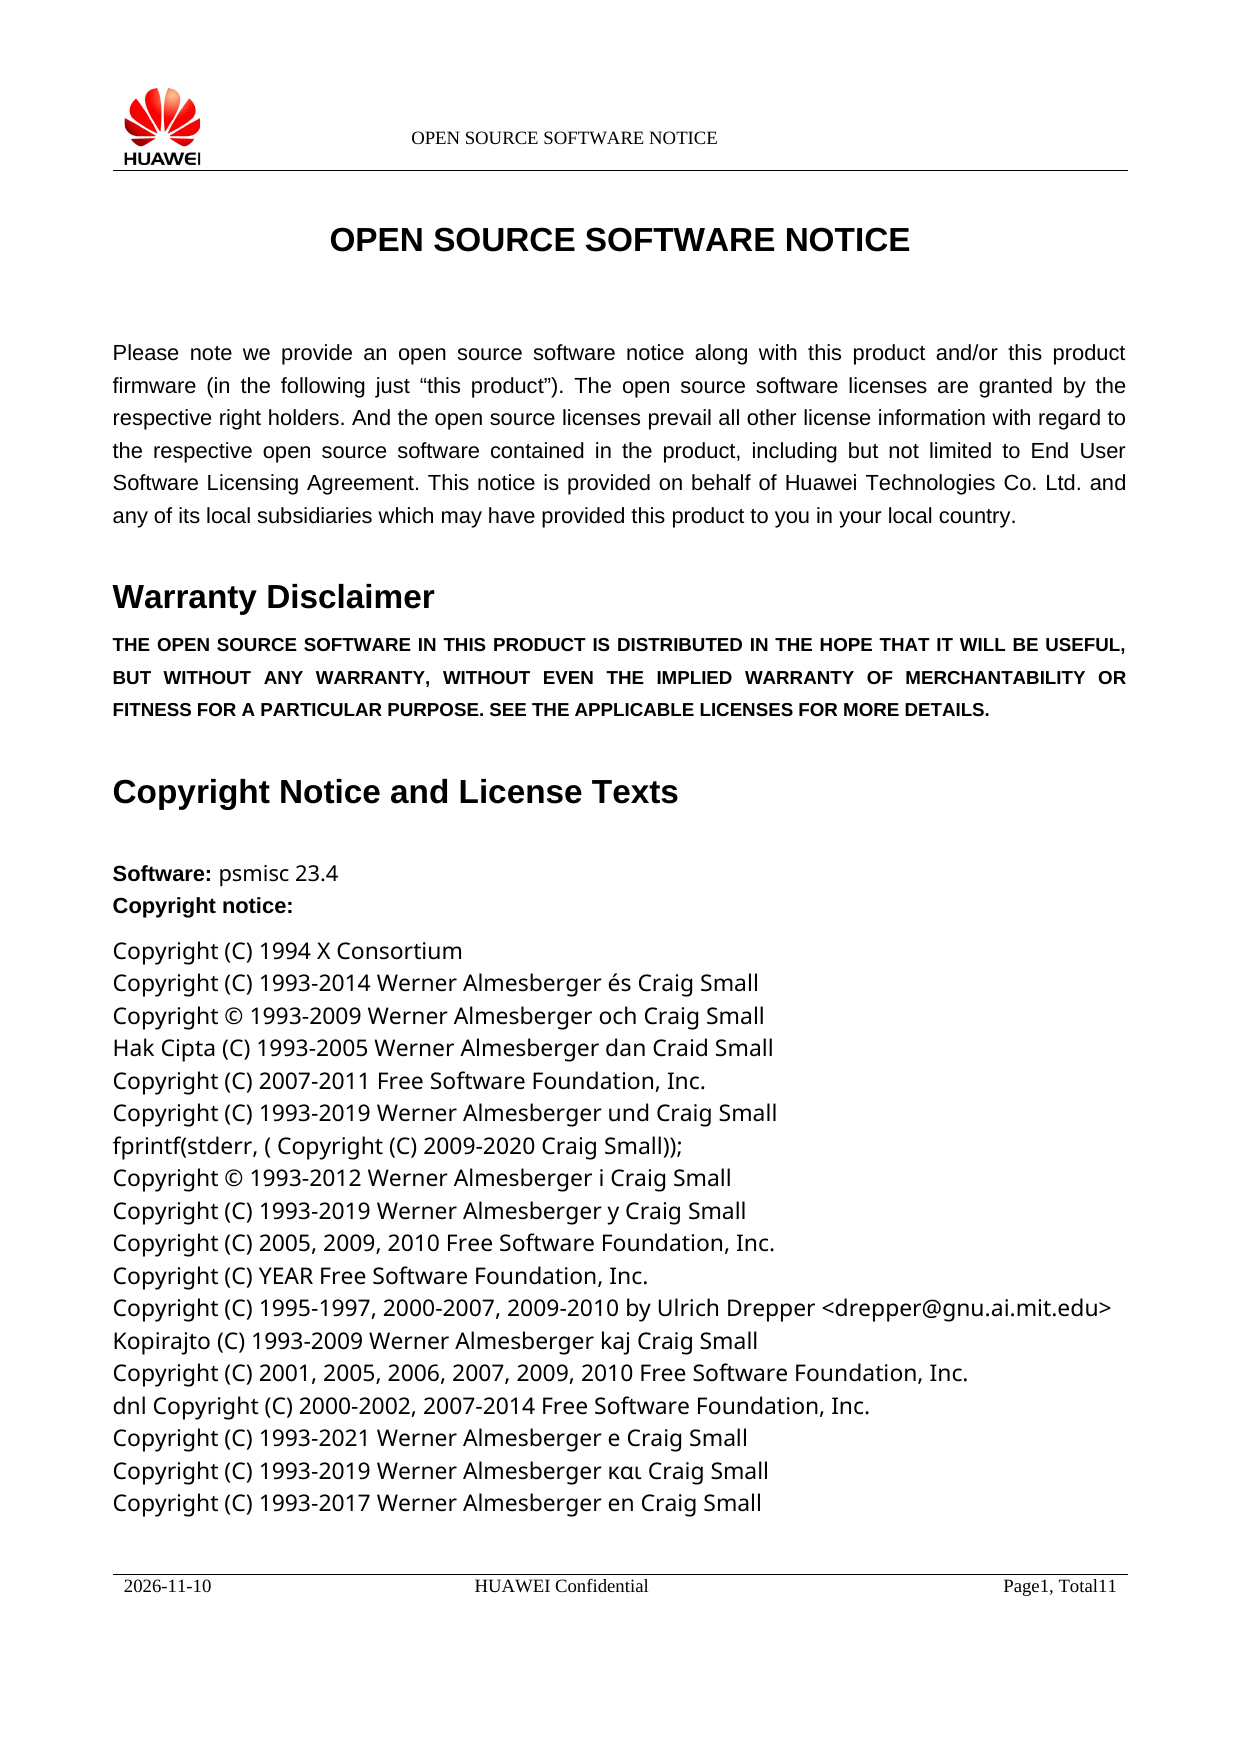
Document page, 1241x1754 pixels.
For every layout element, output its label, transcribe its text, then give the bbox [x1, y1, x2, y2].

title Software: psmisc 23.4 [112, 856, 1128, 889]
text Please note we provide an open source software notice along with this product and/or this product firmware (in the following just “this product”). The open source software licenses are granted by the respective right holders. And the open source licenses prevail all other license information with regard to the respective open source software contained in the product, including but not limited to End User Software Licensing Agreement. This notice is provided on behalf of Huawei Technologies Co. Ltd. and any of its local subsidiaries which may have provided this product to you in your local country. [112, 336, 1128, 531]
text The open source software in this product is distributed in the hope that it will be useful, but WITHOUT ANY WARRANTY, without even the implied warranty of MERCHANTABILITY or FITNESS FOR A PARTICULAR PURPOSE. See the applicable licenses for more details. [112, 629, 1128, 726]
text Copyright Notice and License Texts [112, 759, 1128, 824]
text OPEN SOURCE SOFTWARE NOTICE [112, 206, 1128, 271]
text Warranty Disclaimer [112, 564, 1128, 629]
text Copyright notice: [112, 889, 1128, 921]
picture [124, 88, 201, 165]
